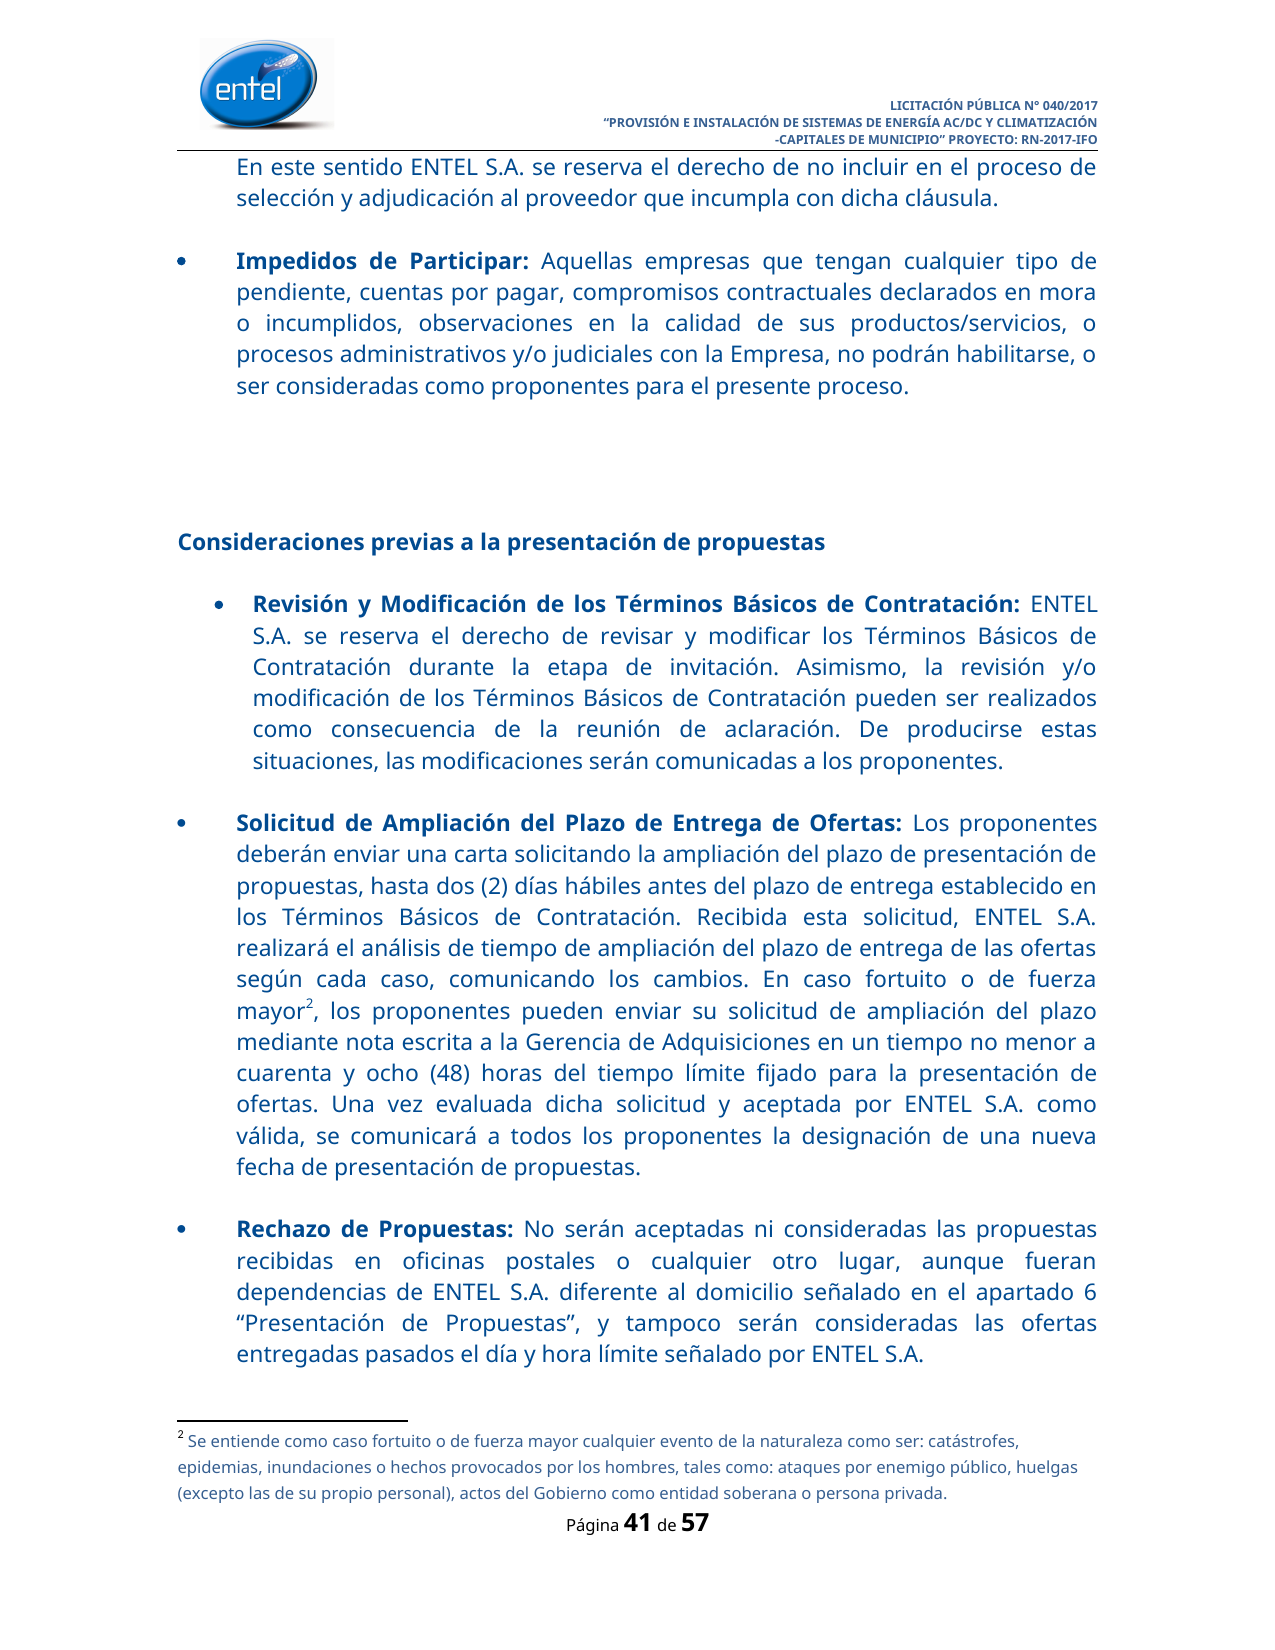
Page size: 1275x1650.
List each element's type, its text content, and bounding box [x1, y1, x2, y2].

list Solicitud de Ampliación del Plazo de Entrega de Ofertas: Los proponentes deberán enviar una carta solicitando la ampliación del plazo de presentación de propuestas, hasta dos (2) días hábiles antes del plazo de entrega establecido en los Términos Básicos de Contratación. Recibida esta solicitud, ENTEL S.A. realizará el análisis de tiempo de ampliación del plazo de entrega de las ofertas según cada caso, comunicando los cambios. En caso fortuito o de fuerza mayor, los proponentes pueden enviar su solicitud de ampliación del plazo mediante nota escrita a la Gerencia de Adquisiciones en un tiempo no menor a cuarenta y ocho (48) horas del tiempo límite fijado para la presentación de ofertas. Una vez evaluada dicha solicitud y aceptada por ENTEL S.A. como válida, se comunicará a todos los proponentes la designación de una nueva fecha de presentación de propuestas. [177, 807, 1098, 1182]
list Impedidos de Participar: Aquellas empresas que tengan cualquier tipo de pendiente, cuentas por pagar, compromisos contractuales declarados en mora o incumplidos, observaciones en la calidad de sus productos/servicios, o procesos administrativos y/o judiciales con la Empresa, no podrán habilitarse, o ser consideradas como proponentes para el presente proceso. [177, 245, 1098, 401]
list Rechazo de Propuestas: No serán aceptadas ni consideradas las propuestas recibidas en oficinas postales o cualquier otro lugar, aunque fueran dependencias de ENTEL S.A. diferente al domicilio señalado en el apartado 6 “Presentación de Propuestas”, y tampoco serán consideradas las ofertas entregadas pasados el día y hora límite señalado por ENTEL S.A. [177, 1213, 1098, 1370]
text En este sentido ENTEL S.A. se reserva el derecho de no incluir en el proceso de selección y adjudicación al proveedor que incumpla con dicha cláusula. [236, 151, 1098, 213]
list Revisión y Modificación de los Términos Básicos de Contratación: ENTEL S.A. se reserva el derecho de revisar y modificar los Términos Básicos de Contratación durante la etapa de invitación. Asimismo, la revisión y/o modificación de los Términos Básicos de Contratación pueden ser realizados como consecuencia de la reunión de aclaración. De producirse estas situaciones, las modificaciones serán comunicadas a los proponentes. [215, 588, 1098, 776]
text Consideraciones previas a la presentación de propuestas [177, 526, 1098, 557]
picture [199, 38, 335, 130]
